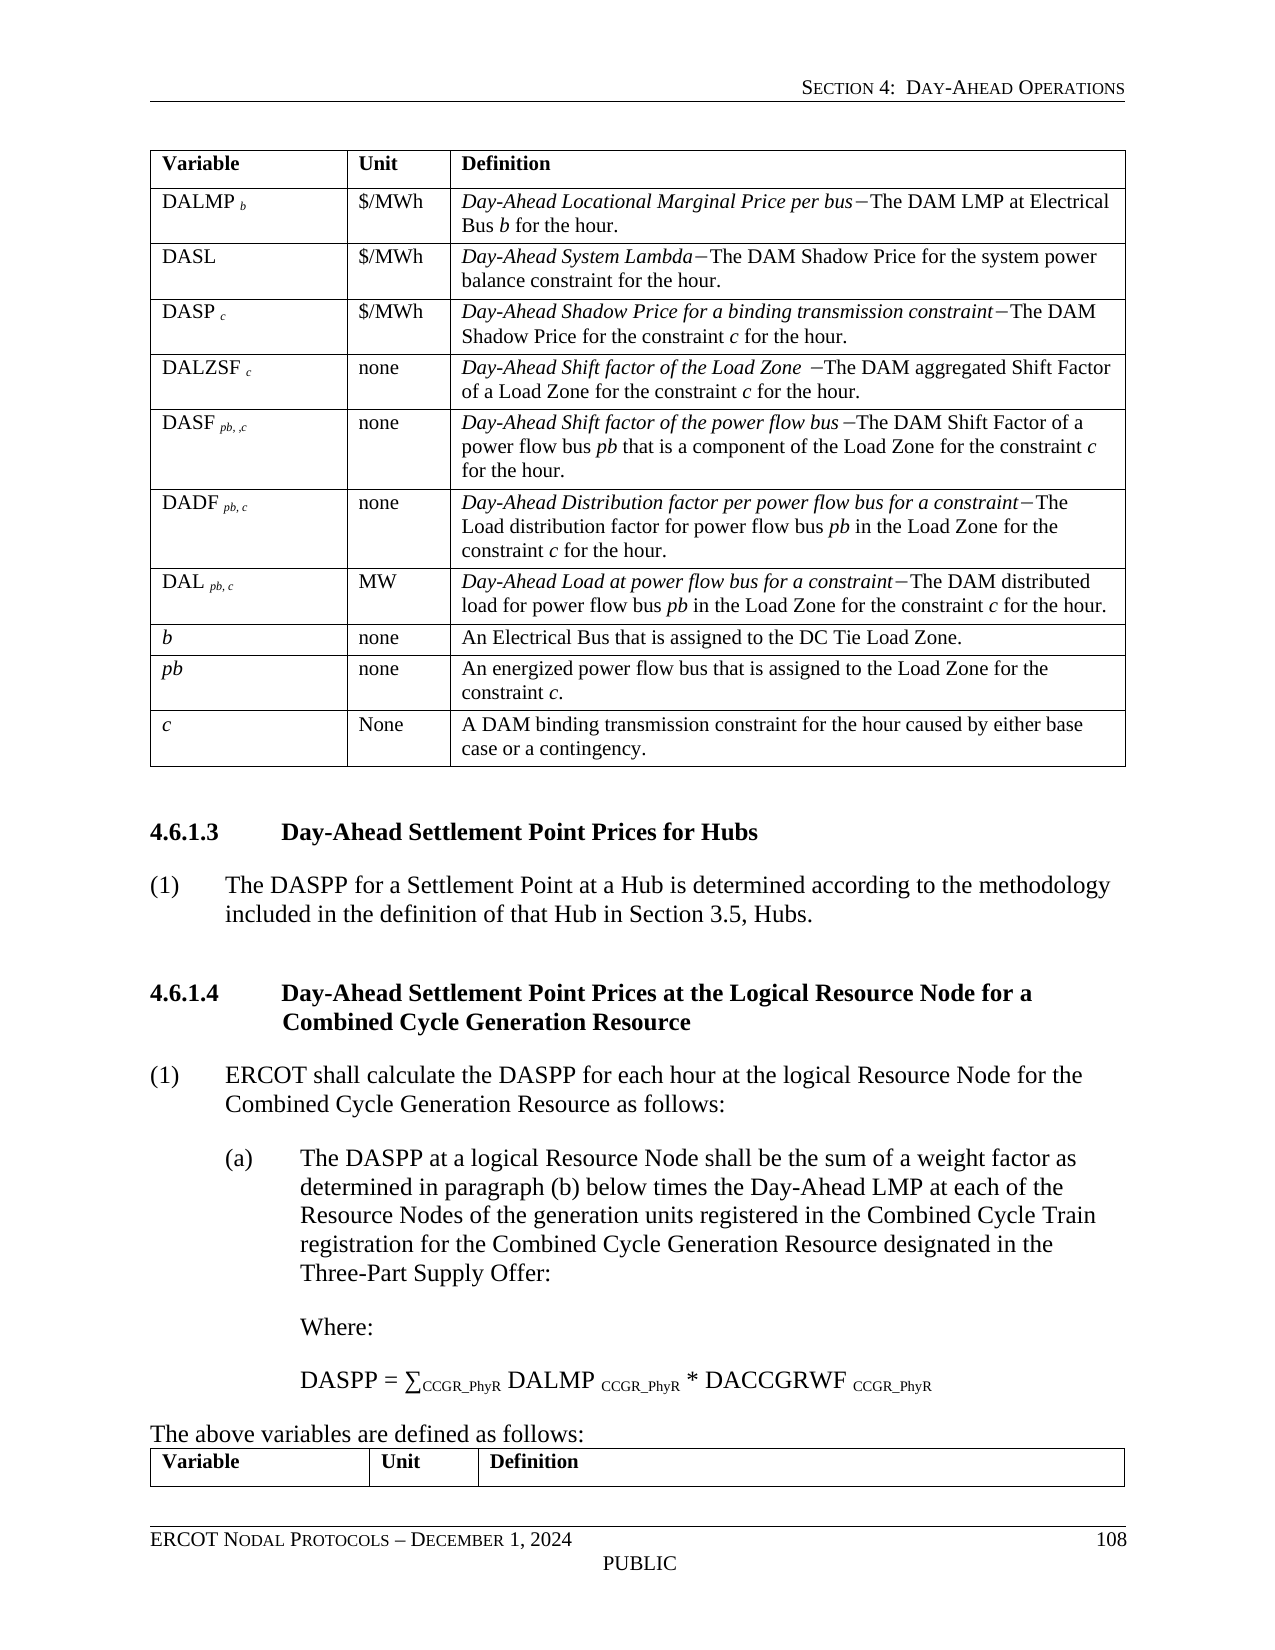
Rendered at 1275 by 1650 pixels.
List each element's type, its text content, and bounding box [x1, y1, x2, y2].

table_cell MW [348, 569, 450, 624]
table_cell DAL pb, c [151, 569, 347, 624]
table_header Variable [151, 151, 347, 188]
table_cell $/MWh [348, 300, 450, 354]
text The above variables are defined as follows: [150, 1419, 1125, 1448]
text DASPP = ∑CCGR_PhyR DALMP CCGR_PhyR * DACCGRWF CCGR_PhyR [225, 1366, 1125, 1394]
table_cell DASP c [151, 300, 347, 354]
table_cell Day-Ahead System LambdaThe DAM Shadow Price for the system power balance constraint for the hour. [451, 244, 1125, 298]
table_cell Day-Ahead Load at power flow bus for a constraintThe DAM distributed load for power flow bus pb in the Load Zone for the constraint c for the hour. [451, 569, 1125, 624]
table_cell none [348, 625, 450, 655]
table_cell An Electrical Bus that is assigned to the DC Tie Load Zone. [451, 625, 1125, 655]
table_header Definition [479, 1449, 1124, 1486]
table_header Variable [151, 1449, 369, 1486]
text (1) ERCOT shall calculate the DASPP for each hour at the logical Resource Node for the Combined Cycle Generation Resource as follows: [150, 1061, 1125, 1118]
table_cell An energized power flow bus that is assigned to the Load Zone for the constraint c. [451, 656, 1125, 710]
table_cell DASF pb, ,c [151, 410, 347, 489]
table_cell none [348, 410, 450, 489]
table_cell c [151, 711, 347, 766]
table_header Unit [348, 151, 450, 188]
table_cell Day-Ahead Shadow Price for a binding transmission constraintThe DAM Shadow Price for the constraint c for the hour. [451, 300, 1125, 354]
table_header Unit [370, 1449, 478, 1486]
table_cell $/MWh [348, 189, 450, 243]
table_cell Day-Ahead Shift factor of the power flow busThe DAM Shift Factor of a power flow bus pb that is a component of the Load Zone for the constraint c for the hour. [451, 410, 1125, 489]
text (1) The DASPP for a Settlement Point at a Hub is determined according to the methodology included in the definition of that Hub in Section 3.5, Hubs. [150, 871, 1125, 928]
table_cell none [348, 490, 450, 568]
text 4.6.1.4 Day-Ahead Settlement Point Prices at the Logical Resource Node for a Combined Cycle Generation Resource [150, 978, 1125, 1036]
list (a) The DASPP at a logical Resource Node shall be the sum of a weight factor as determined in paragraph (b) below times the Day-Ahead LMP at each of the Resource Nodes of the generation units registered in the Combined Cycle Train registration for the Combined Cycle Generation Resource designated in the Three-Part Supply Offer: [225, 1143, 1125, 1287]
table_cell none [348, 656, 450, 710]
table_cell DALMP b [151, 189, 347, 243]
table_cell DASL [151, 244, 347, 298]
text Where: [300, 1312, 1125, 1341]
table_cell None [348, 711, 450, 766]
table_header Definition [451, 151, 1125, 188]
table_cell none [348, 355, 450, 409]
table_cell Day-Ahead Locational Marginal Price per busThe DAM LMP at Electrical Bus b for the hour. [451, 189, 1125, 243]
table_cell DADF pb, c [151, 490, 347, 568]
text 4.6.1.3 Day-Ahead Settlement Point Prices for Hubs [150, 817, 1125, 846]
table_cell b [151, 625, 347, 655]
table_cell pb [151, 656, 347, 710]
table_cell $/MWh [348, 244, 450, 298]
table_cell Day-Ahead Shift factor of the Load Zone The DAM aggregated Shift Factor of a Load Zone for the constraint c for the hour. [451, 355, 1125, 409]
table_cell Day-Ahead Distribution factor per power flow bus for a constraintThe Load distribution factor for power flow bus pb in the Load Zone for the constraint c for the hour. [451, 490, 1125, 568]
table_cell A DAM binding transmission constraint for the hour caused by either base case or a contingency. [451, 711, 1125, 766]
table_cell DALZSF c [151, 355, 347, 409]
